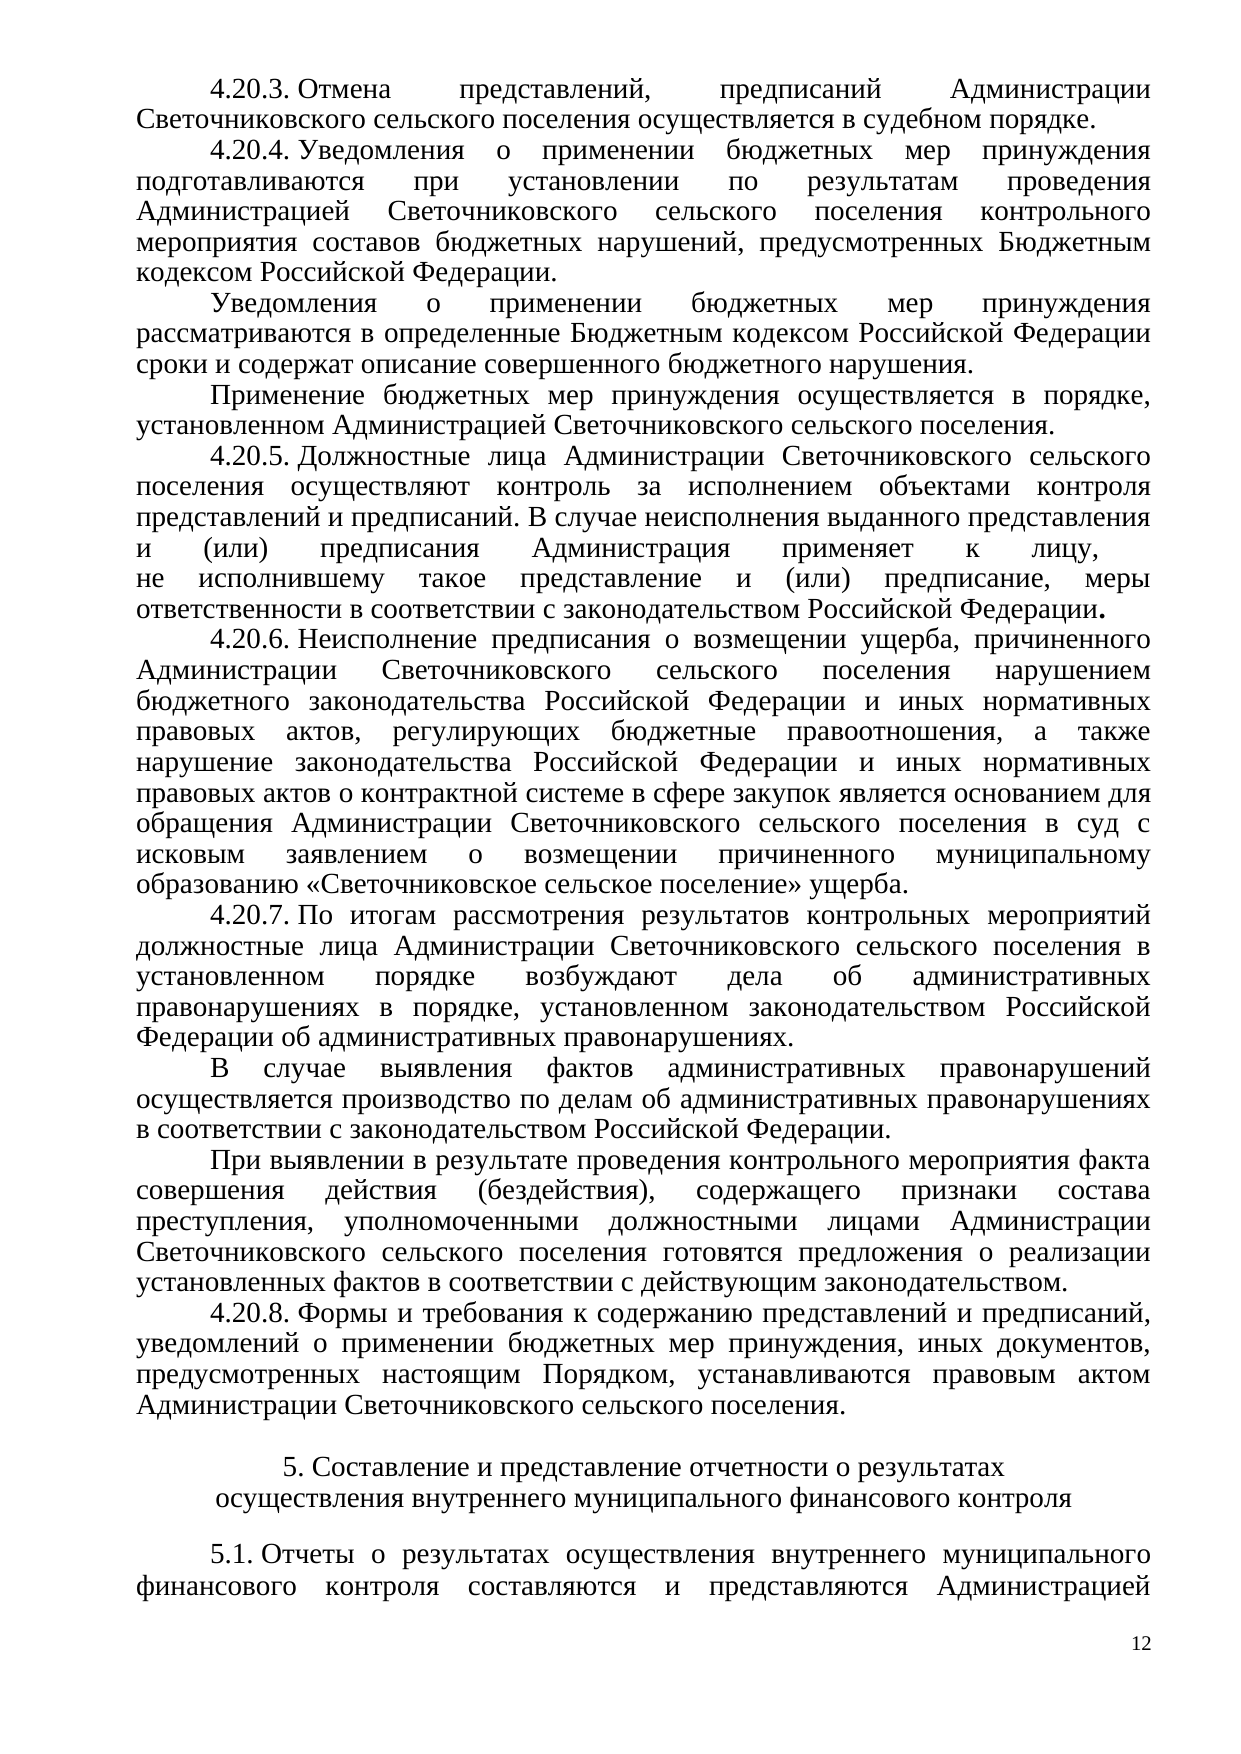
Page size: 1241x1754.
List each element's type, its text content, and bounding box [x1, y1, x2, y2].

text 4.20.8. Формы и требования к содержанию представлений и предписаний, уведомлений о применении бюджетных мер принуждения, иных документов, предусмотренных настоящим Порядком, устанавливаются правовым актом Администрации Светочниковского сельского поселения. [136, 1298, 1152, 1420]
text Уведомления о применении бюджетных мер принуждения рассматриваются в определенные Бюджетным кодексом Российской Федерации сроки и содержат описание совершенного бюджетного нарушения. [136, 288, 1152, 380]
text 4.20.5. Должностные лица Администрации Светочниковского сельского поселения осуществляют контроль за исполнением объектами контроля представлений и предписаний. В случае неисполнения выданного представления и (или) предписания Администрация применяет к лицу, не исполнившему такое представление и (или) предписание, меры ответственности в соответствии с законодательством Российской Федерации. [136, 441, 1152, 624]
text Применение бюджетных мер принуждения осуществляется в порядке, установленном Администрацией Светочниковского сельского поселения. [136, 380, 1152, 441]
text 5. Составление и представление отчетности о результатах осуществления внутреннего муниципального финансового контроля [136, 1451, 1152, 1514]
text 4.20.6. Неисполнение предписания о возмещении ущерба, причиненного Администрации Светочниковского сельского поселения нарушением бюджетного законодательства Российской Федерации и иных нормативных правовых актов, регулирующих бюджетные правоотношения, а также нарушение законодательства Российской Федерации и иных нормативных правовых актов о контрактной системе в сфере закупок является основанием для обращения Администрации Светочниковского сельского поселения в суд с исковым заявлением о возмещении причиненного муниципальному образованию «Светочниковское сельское поселение» ущерба. [136, 624, 1152, 900]
text В случае выявления фактов административных правонарушений осуществляется производство по делам об административных правонарушениях в соответствии с законодательством Российской Федерации. [136, 1053, 1152, 1145]
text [136, 1538, 1152, 1602]
text 4.20.7. По итогам рассмотрения результатов контрольных мероприятий должностные лица Администрации Светочниковского сельского поселения в установленном порядке возбуждают дела об административных правонарушениях в порядке, установленном законодательством Российской Федерации об административных правонарушениях. [136, 900, 1152, 1053]
text При выявлении в результате проведения контрольного мероприятия факта совершения действия (бездействия), содержащего признаки состава преступления, уполномоченными должностными лицами Администрации Светочниковского сельского поселения готовятся предложения о реализации установленных фактов в соответствии с действующим законодательством. [136, 1145, 1152, 1298]
text 4.20.4. Уведомления о применении бюджетных мер принуждения подготавливаются при установлении по результатам проведения Администрацией Светочниковского сельского поселения контрольного мероприятия составов бюджетных нарушений, предусмотренных Бюджетным кодексом Российской Федерации. [136, 135, 1152, 288]
text 4.20.3. Отмена представлений, предписаний Администрации Светочниковского сельского поселения осуществляется в судебном порядке. [136, 74, 1152, 135]
